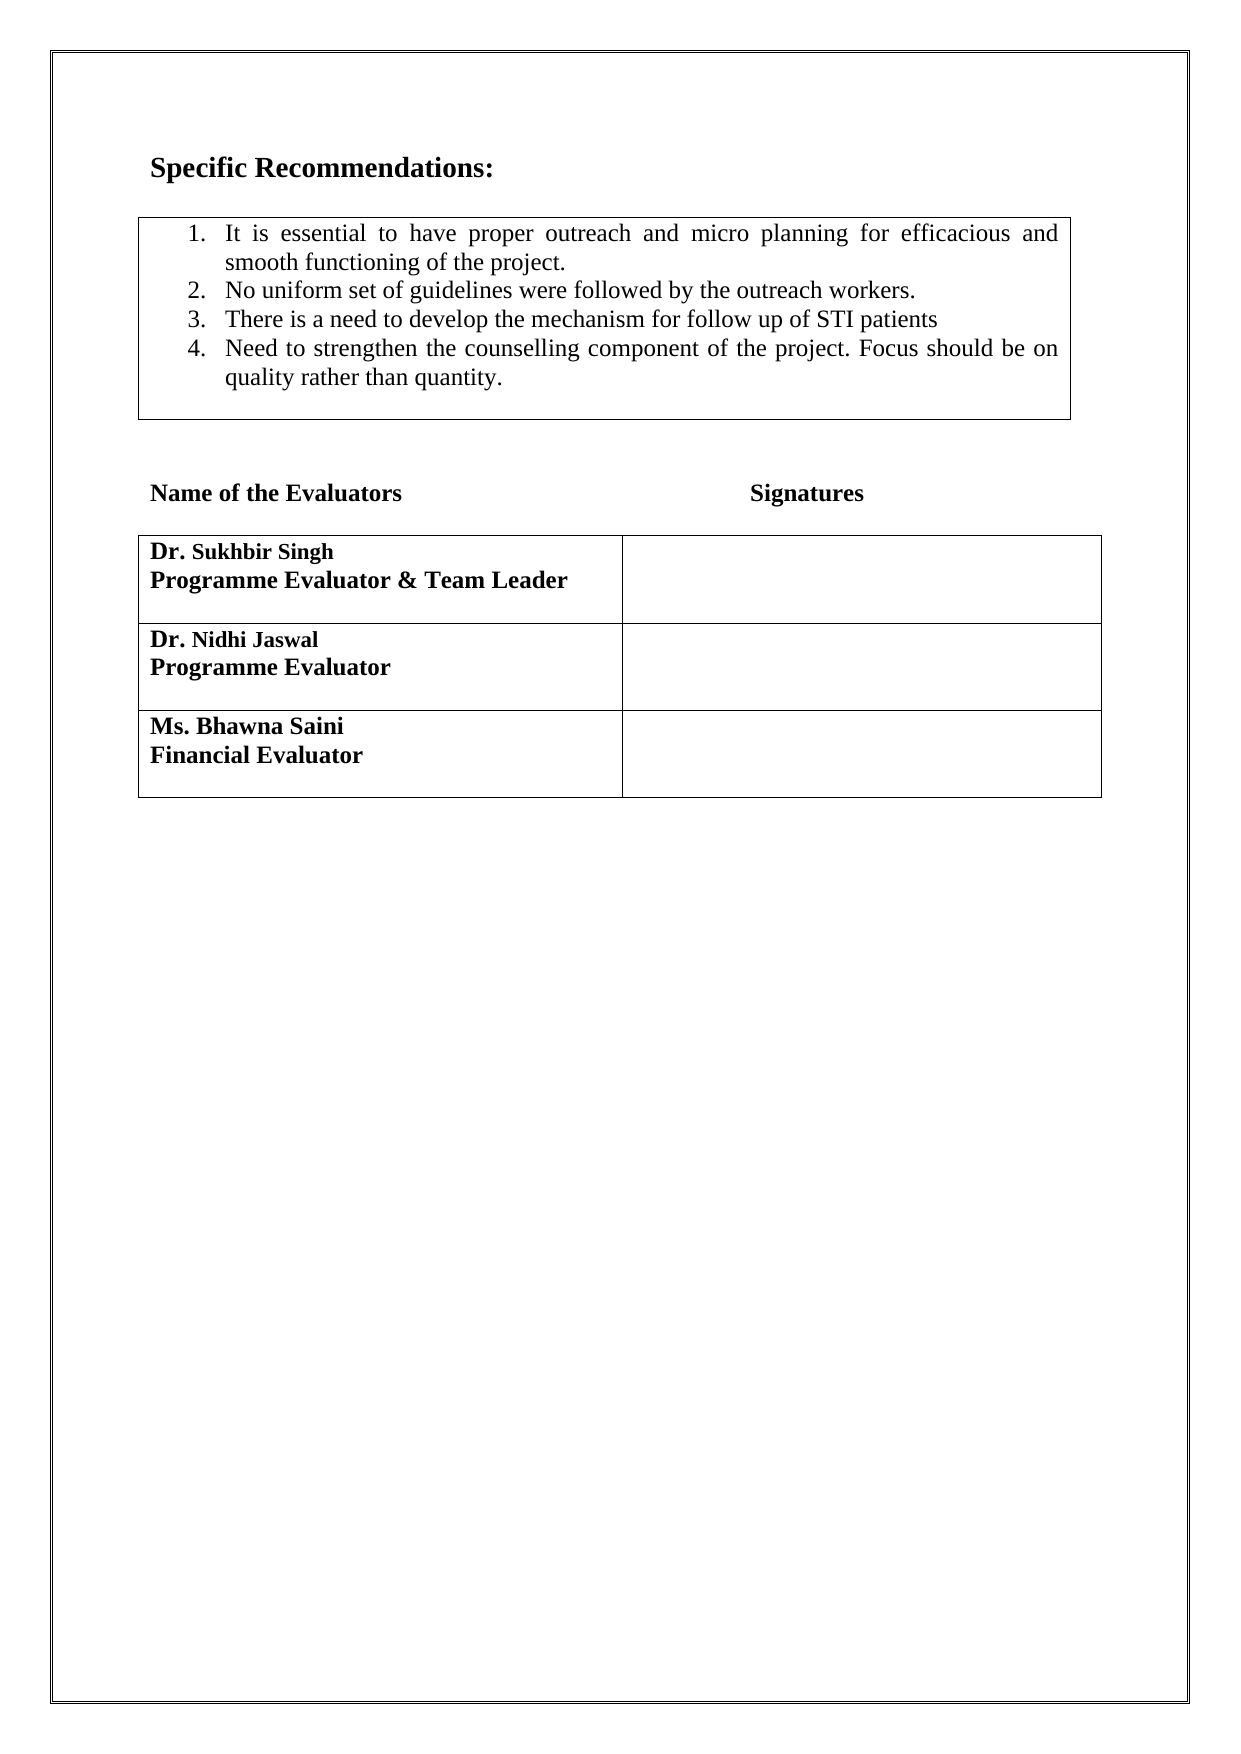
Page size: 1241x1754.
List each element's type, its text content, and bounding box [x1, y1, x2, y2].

table_cell Ms. Bhawna Saini Financial Evaluator [139, 711, 622, 797]
table_cell Dr. Nidhi Jaswal Programme Evaluator [139, 624, 622, 710]
table_header Dr. Sukhbir Singh Programme Evaluator & Team Leader [139, 536, 622, 623]
text Name of the Evaluators Signatures [150, 478, 1090, 507]
table_cell [623, 711, 1101, 797]
table_header It is essential to have proper outreach and micro planning for efficacious and smooth functioning of the project. No uniform set of guidelines were followed by the outreach workers. There is a need to develop the mechanism for follow up of STI patients Need to strengthen the counselling component of the project. Focus should be on quality rather than quantity. [139, 218, 1070, 419]
table_header [623, 536, 1101, 623]
text Specific Recommendations: [150, 150, 1090, 183]
table_cell [623, 624, 1101, 710]
